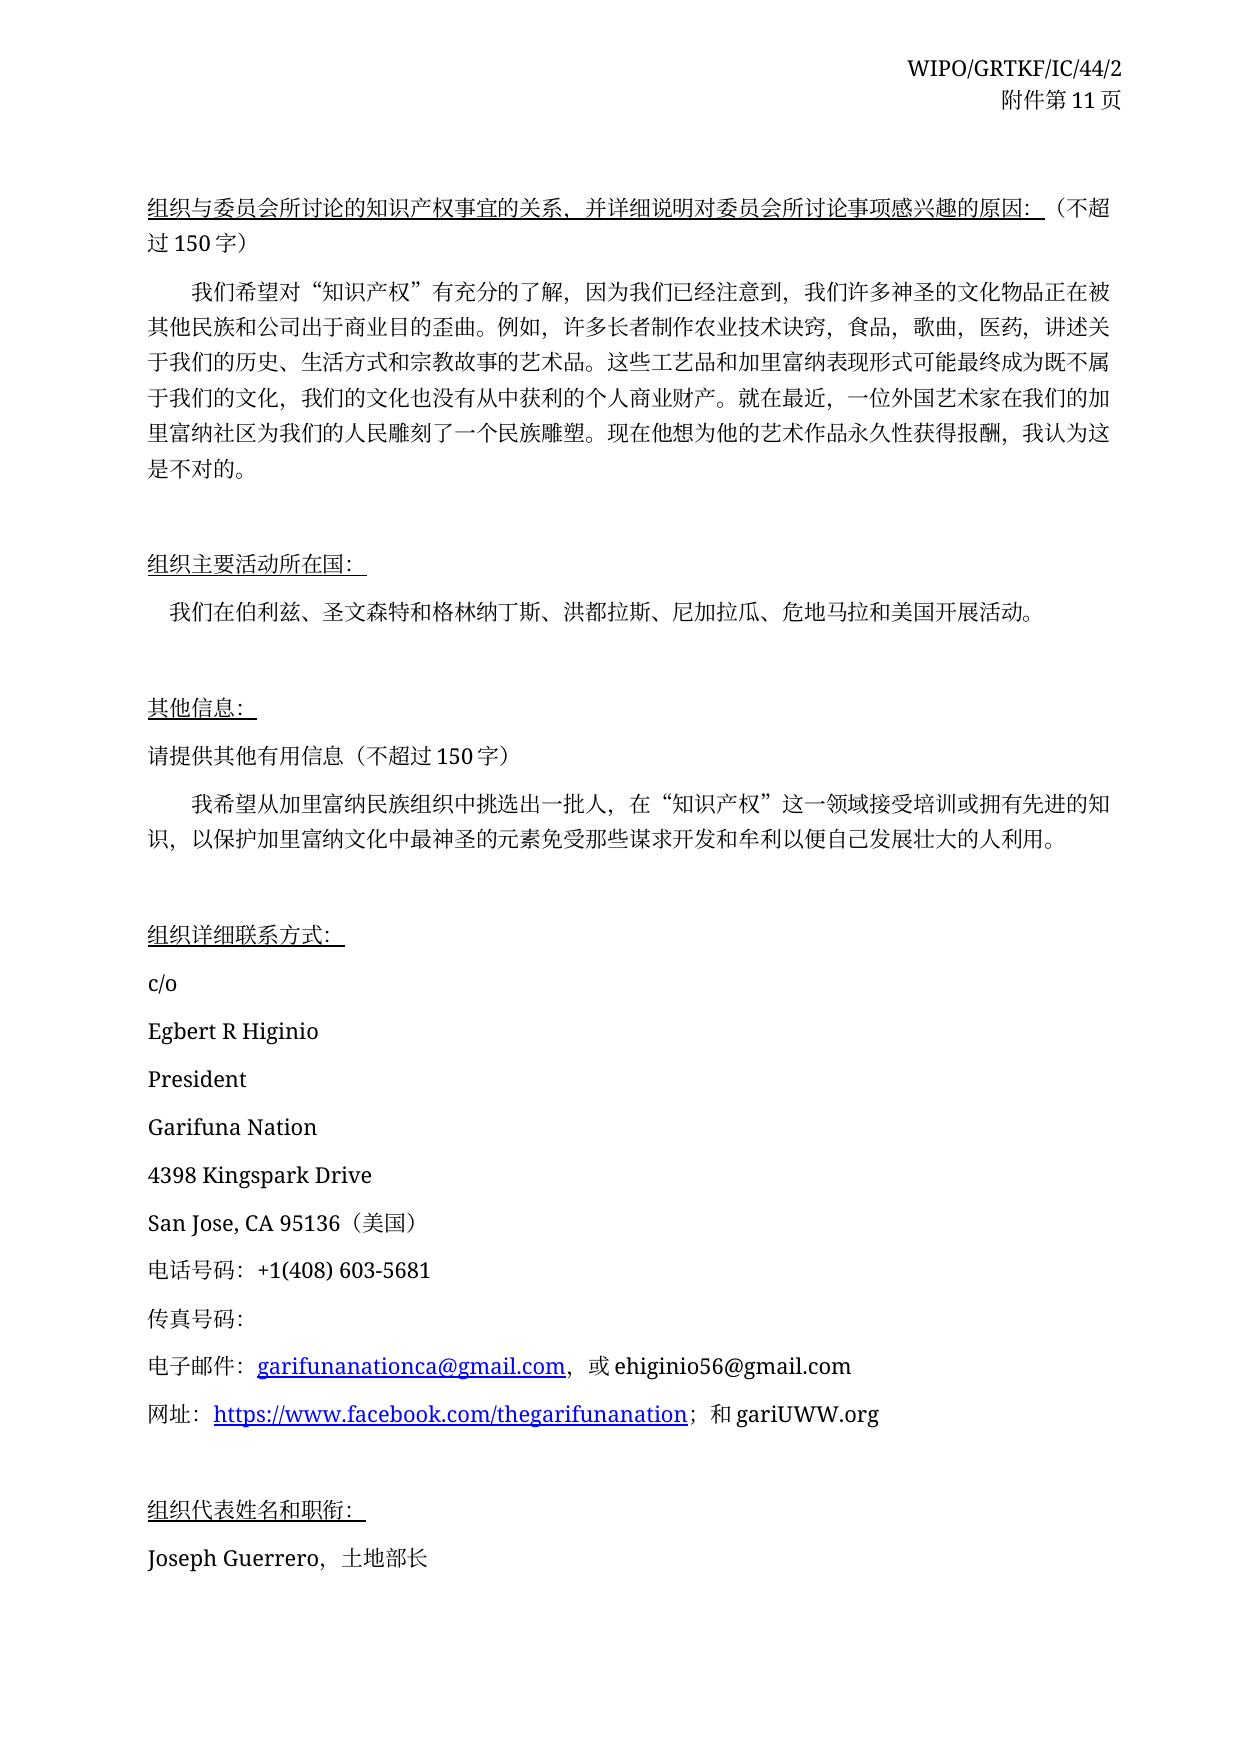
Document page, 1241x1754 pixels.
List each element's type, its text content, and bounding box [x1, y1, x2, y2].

text c/o [148, 962, 1122, 998]
text 电话号码：+1(408) 603-5681 [148, 1250, 1122, 1285]
text 组织与委员会所讨论的知识产权事宜的关系，并详细说明对委员会所讨论事项感兴趣的原因：（不超过150字） [148, 187, 1122, 258]
text 电子邮件：garifunanationca@gmail.com，或ehiginio56@gmail.com [148, 1346, 1122, 1381]
text 我希望从加里富纳民族组织中挑选出一批人，在“知识产权”这一领域接受培训或拥有先进的知识，以保护加里富纳文化中最神圣的元素免受那些谋求开发和牟利以便自己发展壮大的人利用。 [148, 783, 1122, 854]
text 组织详细联系方式： [148, 914, 1122, 950]
text 组织代表姓名和职衔： [148, 1489, 1122, 1525]
text Joseph Guerrero，土地部长 [148, 1537, 1122, 1573]
text 其他信息： [148, 687, 1122, 723]
text 组织主要活动所在国： [148, 544, 1122, 579]
text President [148, 1058, 1122, 1094]
text 传真号码： [148, 1298, 1122, 1333]
text Garifuna Nation [148, 1106, 1122, 1142]
text 请提供其他有用信息（不超过150字） [148, 735, 1122, 771]
text 4398 Kingspark Drive [148, 1154, 1122, 1189]
text 我们在伯利兹、圣文森特和格林纳丁斯、洪都拉斯、尼加拉瓜、危地马拉和美国开展活动。 [148, 592, 1122, 627]
text 网址：https://www.facebook.com/thegarifunanation；和gariUWW.org [148, 1394, 1122, 1429]
text San Jose, CA 95136（美国） [148, 1202, 1122, 1237]
text 我们希望对“知识产权”有充分的了解，因为我们已经注意到，我们许多神圣的文化物品正在被其他民族和公司出于商业目的歪曲。例如，许多长者制作农业技术诀窍，食品，歌曲，医药，讲述关于我们的历史、生活方式和宗教故事的艺术品。这些工艺品和加里富纳表现形式可能最终成为既不属于我们的文化，我们的文化也没有从中获利的个人商业财产。就在最近，一位外国艺术家在我们的加里富纳社区为我们的人民雕刻了一个民族雕塑。现在他想为他的艺术作品永久性获得报酬，我认为这是不对的。 [148, 271, 1122, 483]
text Egbert R Higinio [148, 1010, 1122, 1046]
